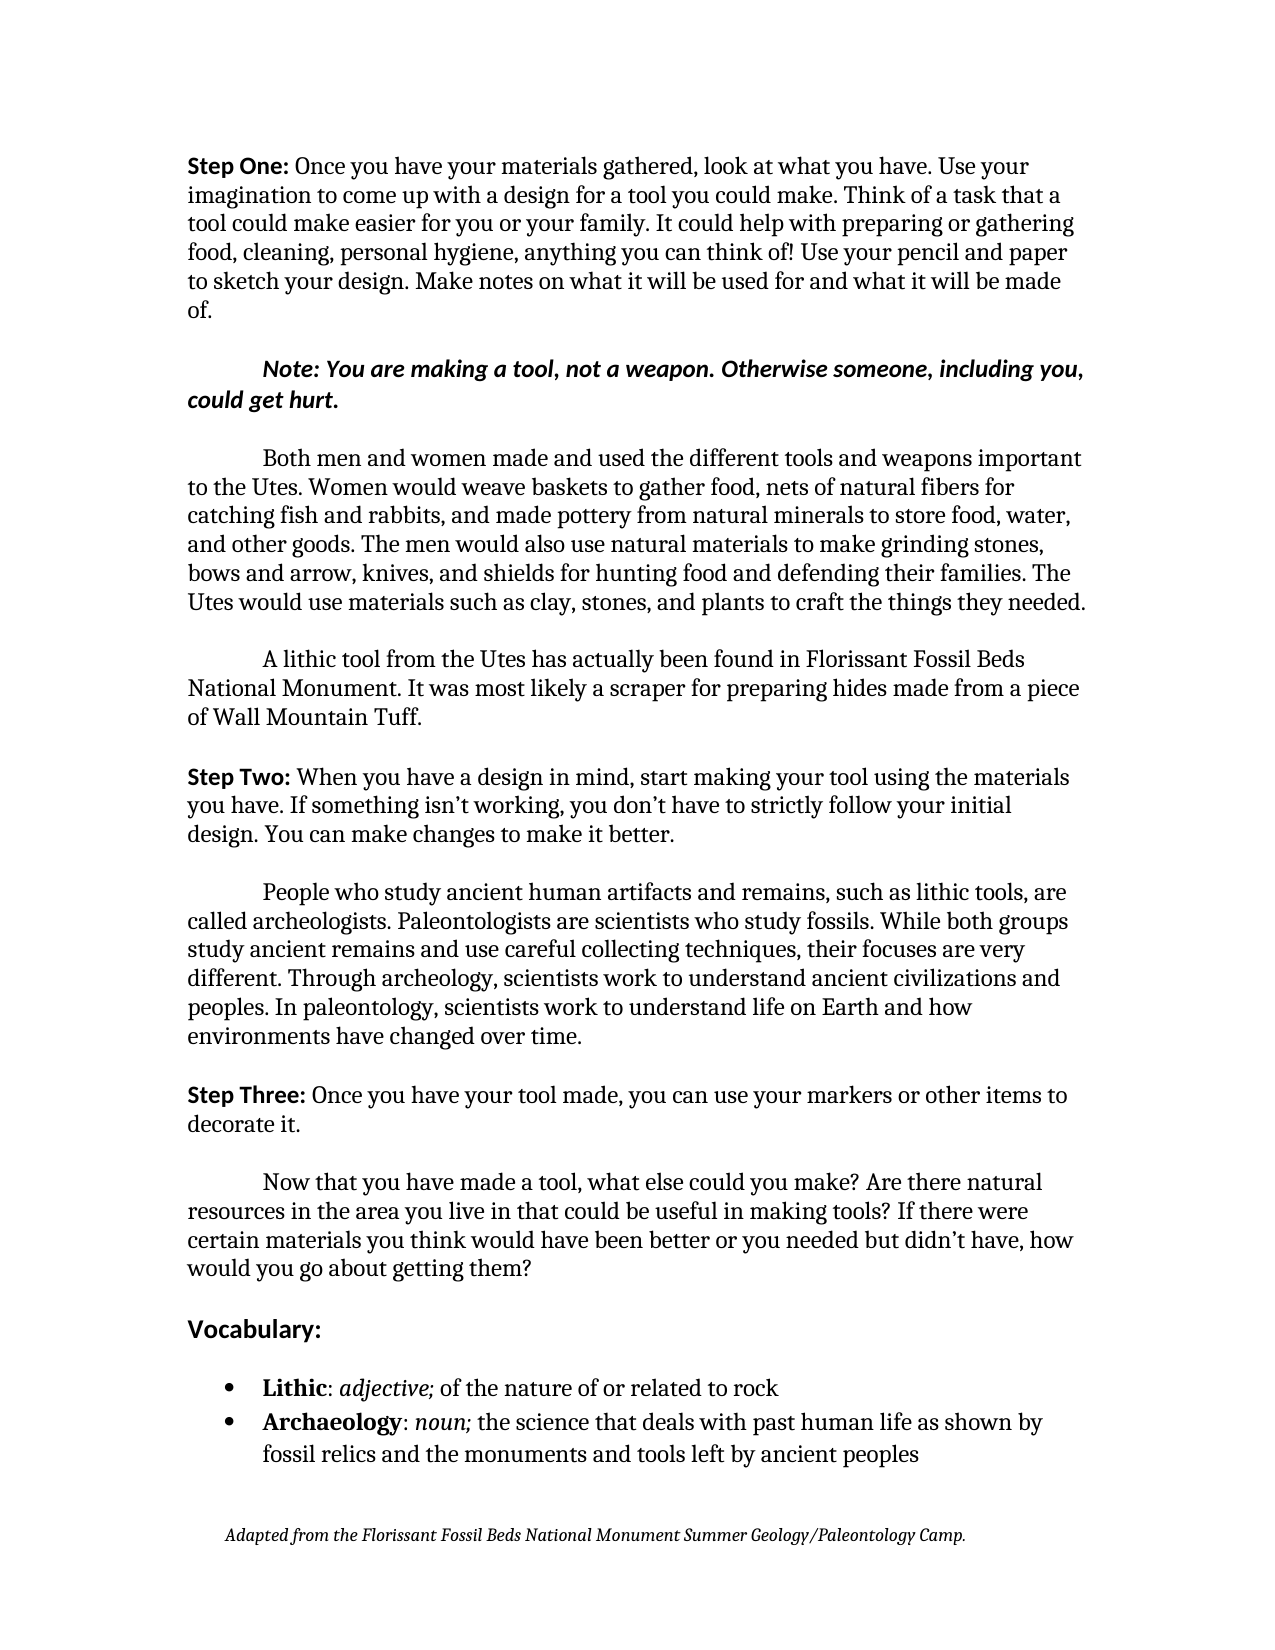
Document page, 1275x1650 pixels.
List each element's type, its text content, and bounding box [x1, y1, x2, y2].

subtitle Vocabulary: [187, 1312, 1087, 1345]
list Archaeology: noun; the science that deals with past human life as shown by fossil relics and the monuments and tools left by ancient peoples [225, 1407, 1087, 1469]
text Both men and women made and used the different tools and weapons important to the Utes. Women would weave baskets to gather food, nets of natural fibers for catching fish and rabbits, and made pottery from natural minerals to store food, water, and other goods. The men would also use natural materials to make grinding stones, bows and arrow, knives, and shields for hunting food and defending their families. The Utes would use materials such as clay, stones, and plants to craft the things they needed. [187, 444, 1087, 616]
text A lithic tool from the Utes has actually been found in Florissant Fossil Beds National Monument. It was most likely a scraper for preparing hides made from a piece of Wall Mountain Tuff. [187, 645, 1087, 732]
text Step Three: Once you have your tool made, you can use your markers or other items to decorate it. [187, 1079, 1087, 1139]
subtitle Note: You are making a tool, not a weapon. Otherwise someone, including you, could get hurt. [187, 353, 1087, 414]
text Step One: Once you have your materials gathered, look at what you have. Use your imagination to come up with a design for a tool you could make. Think of a task that a tool could make easier for you or your family. It could help with preparing or gathering food, cleaning, personal hygiene, anything you can think of! Use your pencil and paper to sketch your design. Make notes on what it will be used for and what it will be made of. [187, 150, 1087, 324]
text Step Two: When you have a design in mind, start making your tool using the materials you have. If something isn’t working, you don’t have to strictly follow your initial design. You can make changes to make it better. [187, 761, 1087, 849]
list Lithic: adjective; of the nature of or related to rock [225, 1374, 1087, 1403]
text People who study ancient human artifacts and remains, such as lithic tools, are called archeologists. Paleontologists are scientists who study fossils. While both groups study ancient remains and use careful collecting techniques, their focuses are very different. Through archeology, scientists work to understand ancient civilizations and peoples. In paleontology, scientists work to understand life on Earth and how environments have changed over time. [187, 878, 1087, 1050]
text Now that you have made a tool, what else could you make? Are there natural resources in the area you live in that could be useful in making tools? If there were certain materials you think would have been better or you needed but didn’t have, how would you go about getting them? [187, 1168, 1087, 1283]
